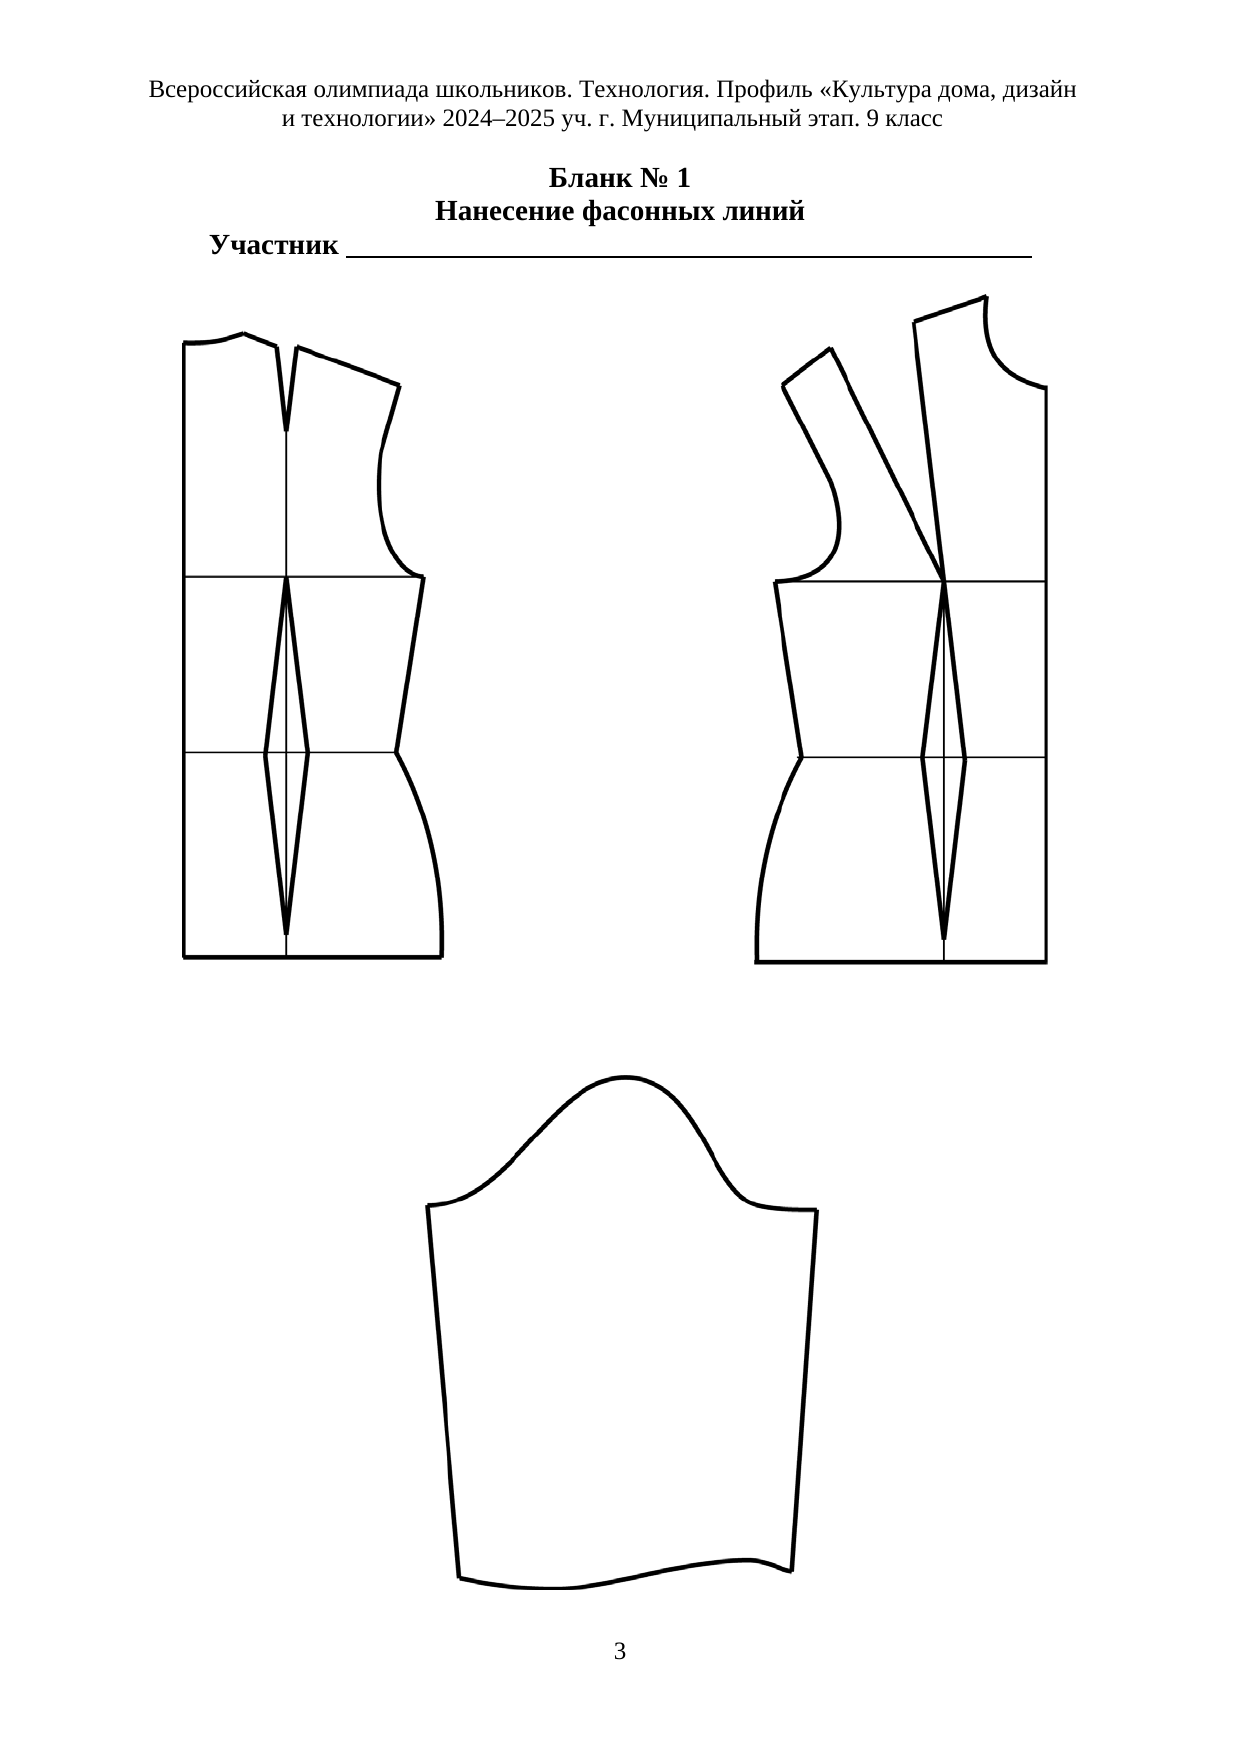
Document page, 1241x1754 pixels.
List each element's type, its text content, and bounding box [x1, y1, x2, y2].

text Участник [94, 227, 1147, 261]
picture [182, 294, 1048, 1590]
text Нанесение фасонных линий [232, 194, 1008, 227]
